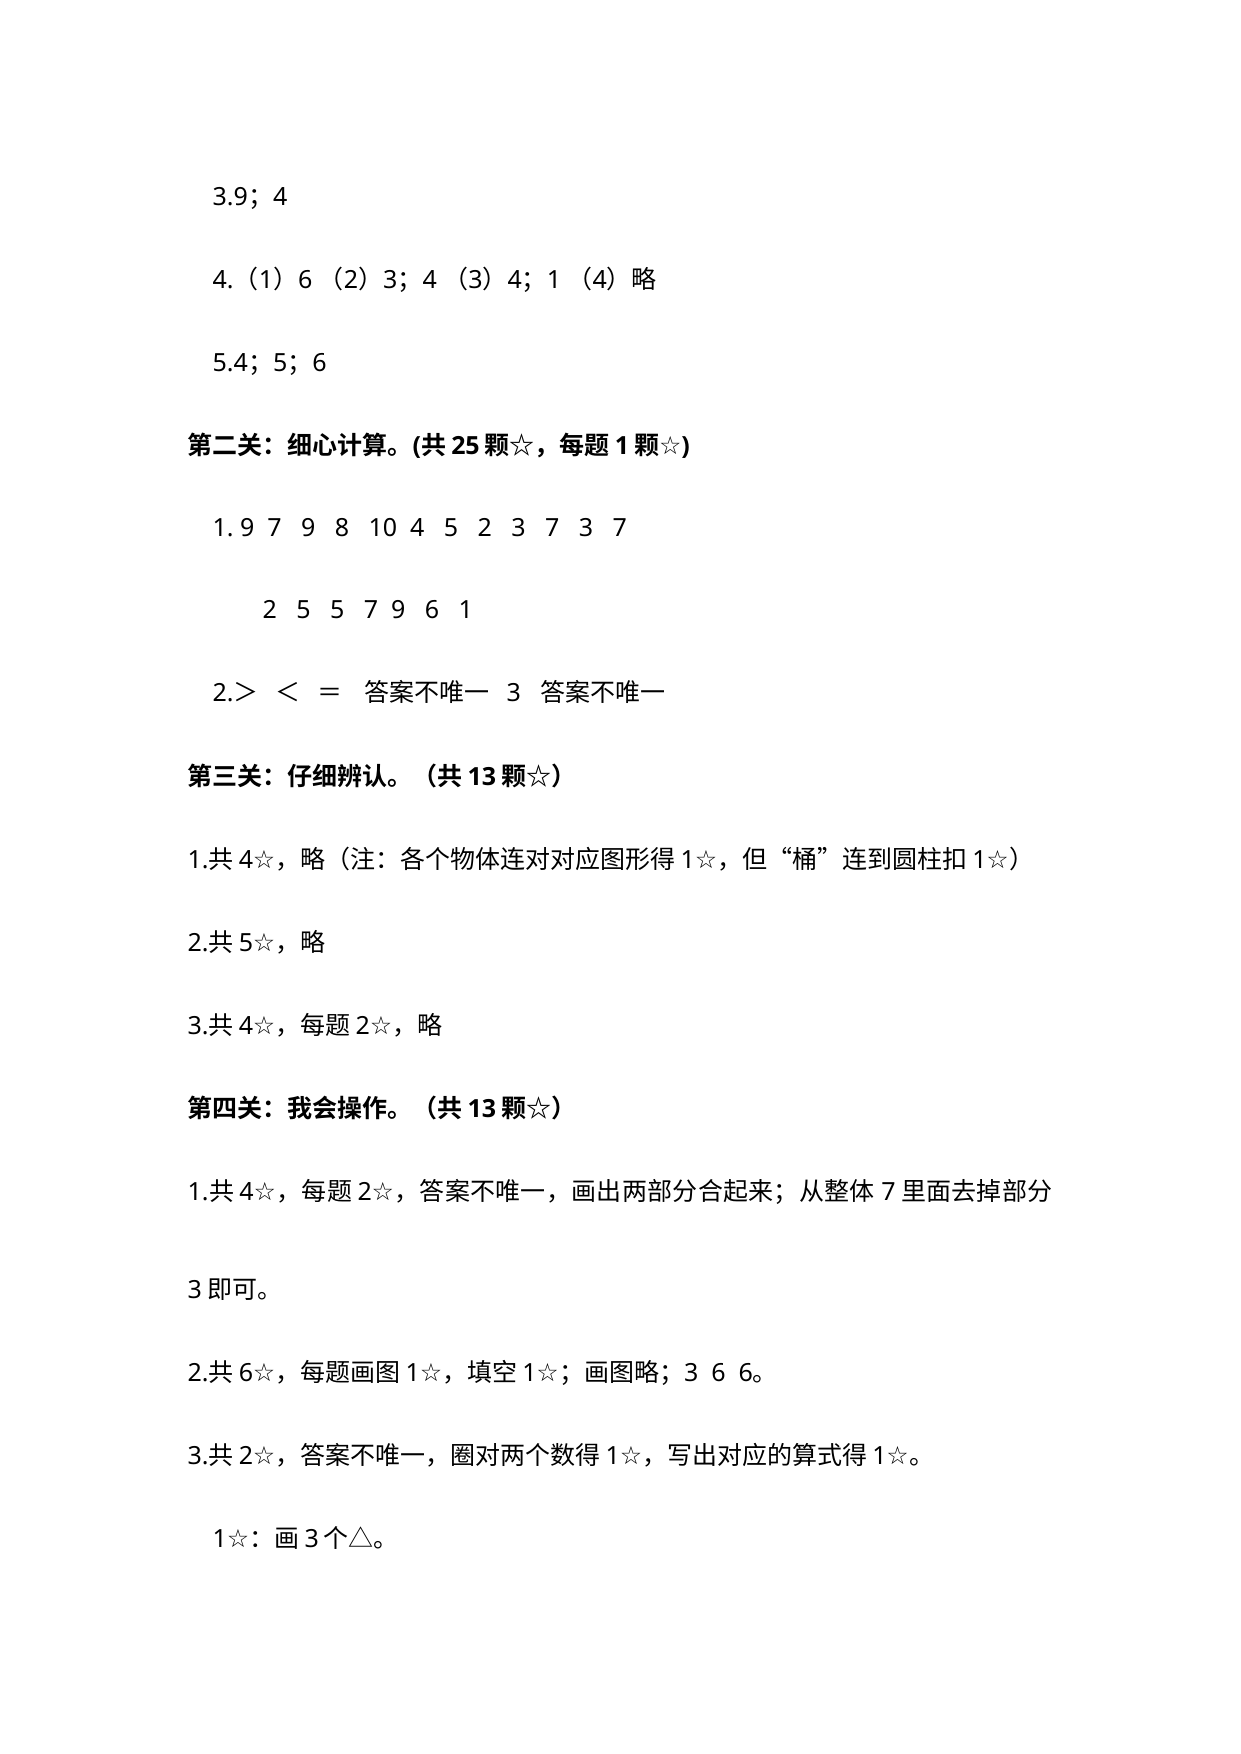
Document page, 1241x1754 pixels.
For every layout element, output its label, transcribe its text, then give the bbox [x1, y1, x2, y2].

text 2.＞ ＜ ＝ 答案不唯一 3 答案不唯一 [187, 658, 1053, 723]
list 第三关：仔细辨认。（共13颗☆） [187, 742, 1053, 807]
text 1☆：画3个△。 [187, 1504, 1053, 1569]
list 9 7 9 8 10 4 5 2 3 7 3 7 [187, 494, 1053, 559]
list 第四关：我会操作。（共13颗☆） [187, 1074, 1053, 1139]
list 4.（1）6 （2）3；4 （3）4；1 （4）略 [187, 245, 1053, 310]
text 2.共6☆，每题画图1☆，填空1☆；画图略；3 6 6。 [187, 1338, 1053, 1403]
text 3.9；4 [187, 162, 1053, 227]
list 第二关：细心计算。(共25颗☆，每题1颗☆) [187, 411, 1053, 476]
text 1.共4☆，略（注：各个物体连对对应图形得1☆，但“桶”连到圆柱扣1☆） [187, 825, 1053, 890]
text 1.共4☆，每题2☆，答案不唯一，画出两部分合起来；从整体7里面去掉部分3即可。 [187, 1157, 1053, 1320]
text 3.共2☆，答案不唯一，圈对两个数得1☆，写出对应的算式得1☆。 [187, 1421, 1053, 1486]
text 2.共5☆，略 [187, 908, 1053, 973]
text 3.共4☆，每题2☆，略 [187, 991, 1053, 1056]
text 2 5 5 7 9 6 1 [187, 576, 1053, 641]
list 5.4；5；6 [187, 328, 1053, 393]
